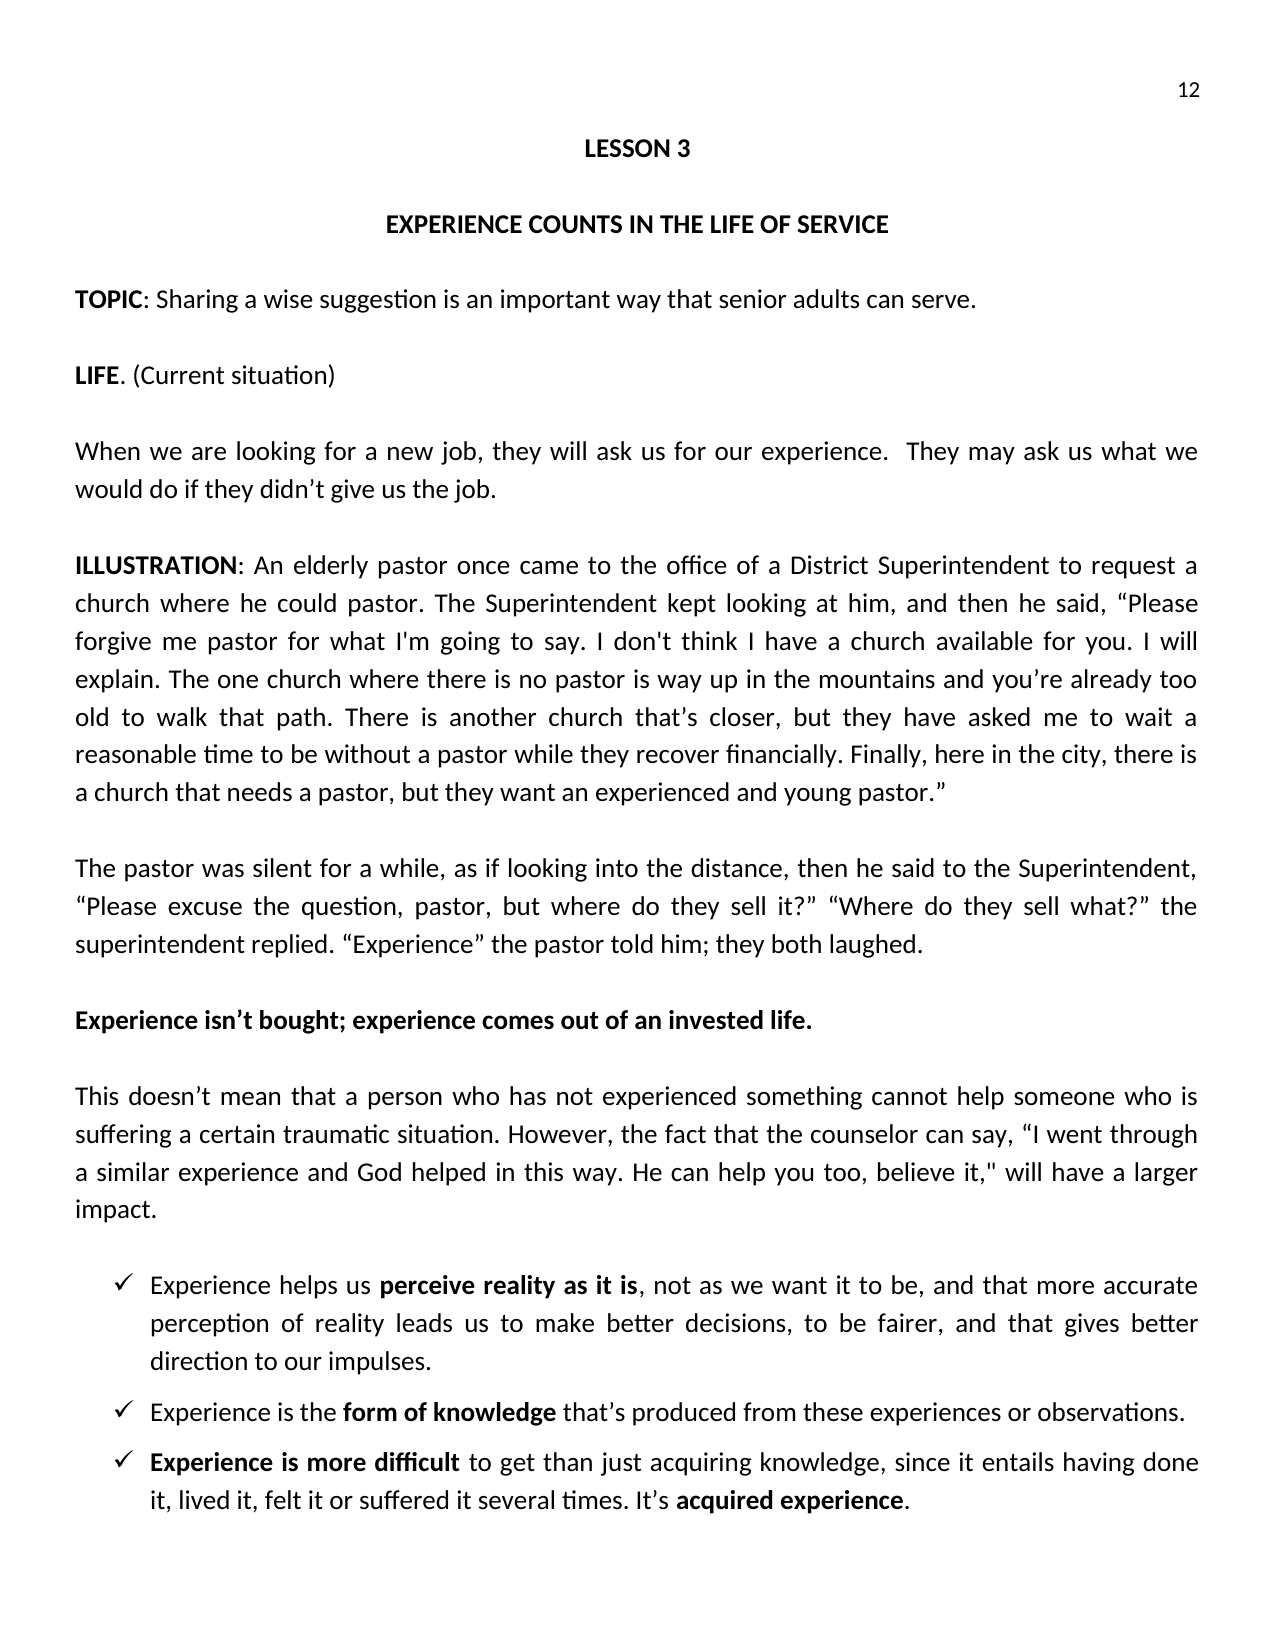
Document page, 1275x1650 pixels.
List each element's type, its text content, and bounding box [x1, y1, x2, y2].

text The pastor was silent for a while, as if looking into the distance, then he said to the Superintendent, “Please excuse the question, pastor, but where do they sell it?” “Where do they sell what?” the superintendent replied. “Experience” the pastor told him; they both laughed. [75, 851, 1200, 960]
list Experience is the form of knowledge that’s produced from these experiences or observations. [112, 1395, 1200, 1428]
text This doesn’t mean that a person who has not experienced something cannot help someone who is suffering a certain traumatic situation. However, the fact that the counselor can say, “I went through a similar experience and God helped in this way. He can help you too, believe it," will have a larger impact. [75, 1079, 1200, 1226]
text LIFE. (Current situation) [75, 358, 1200, 392]
list Experience helps us perceive reality as it is, not as we want it to be, and that more accurate perception of reality leads us to make better decisions, to be fairer, and that gives better direction to our impulses. [112, 1268, 1200, 1377]
text ILLUSTRATION: An elderly pastor once came to the office of a District Superintendent to request a church where he could pastor. The Superintendent kept looking at him, and then he said, “Please forgive me pastor for what I'm going to say. I don't think I have a church available for you. I will explain. The one church where there is no pastor is way up in the mountains and you’re already too old to walk that path. There is another church that’s closer, but they have asked me to wait a reasonable time to be without a pastor while they recover financially. Finally, here in the city, there is a church that needs a pastor, but they want an experienced and young pastor.” [75, 548, 1200, 809]
text Experience isn’t bought; experience comes out of an invested life. [75, 1003, 1200, 1036]
text TOPIC: Sharing a wise suggestion is an important way that senior adults can serve. [75, 283, 1200, 316]
text LESSON 3 [75, 131, 1200, 164]
list Experience is more difficult to get than just acquiring knowledge, since it entails having done it, lived it, felt it or suffered it several times. It’s acquired experience. [112, 1445, 1200, 1516]
text When we are looking for a new job, they will ask us for our experience. They may ask us what we would do if they didn’t give us the job. [75, 434, 1200, 505]
text EXPERIENCE COUNTS IN THE LIFE OF SERVICE [75, 207, 1200, 240]
